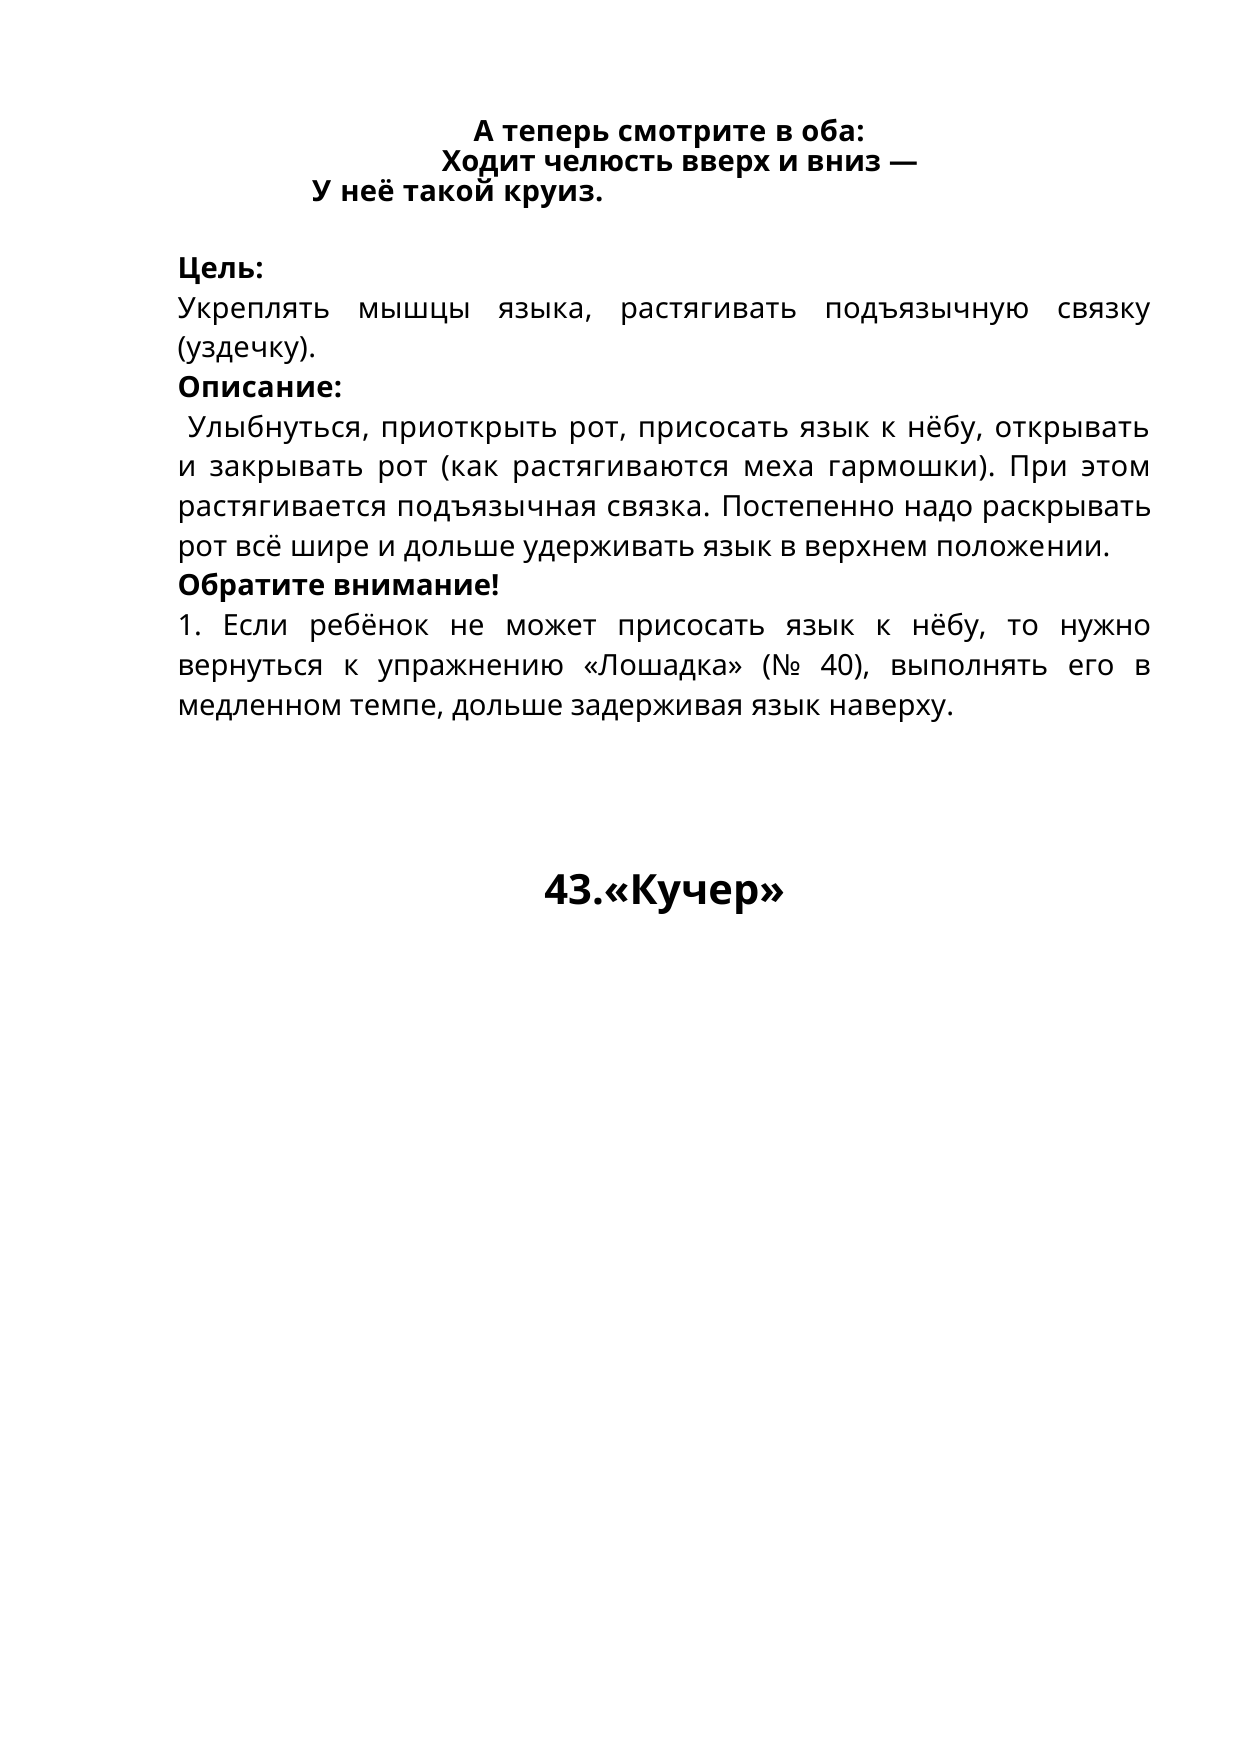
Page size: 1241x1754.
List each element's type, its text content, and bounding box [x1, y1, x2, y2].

text Ходит челюсть вверх и вниз — [162, 148, 1152, 178]
text Укреплять мышцы языка, растягивать подъязычную связку (уздечку). [177, 287, 1152, 366]
text А теперь смотрите в оба: [162, 118, 1152, 148]
text Улыбнуться, приоткрыть рот, присосать язык к нёбу, открывать и закрывать рот (как растягиваются меха гармошки). При этом растягивается подъязычная связка. Постепенно надо раскрывать рот всё шире и дольше удерживать язык в верхнем положении. [177, 406, 1152, 565]
text Обратите внимание! [177, 565, 1152, 604]
text Описание: [177, 366, 1152, 406]
text Цель: [177, 247, 1152, 287]
text 43.«Кучер» [177, 860, 1152, 916]
text 1. Если ребёнок не может присосать язык к нёбу, то нужно вернуться к упражнению «Лошадка» (№ 40), выполнять его в медленном темпе, дольше задерживая язык наверху. [177, 604, 1152, 723]
text У неё такой круиз. [162, 178, 1152, 207]
